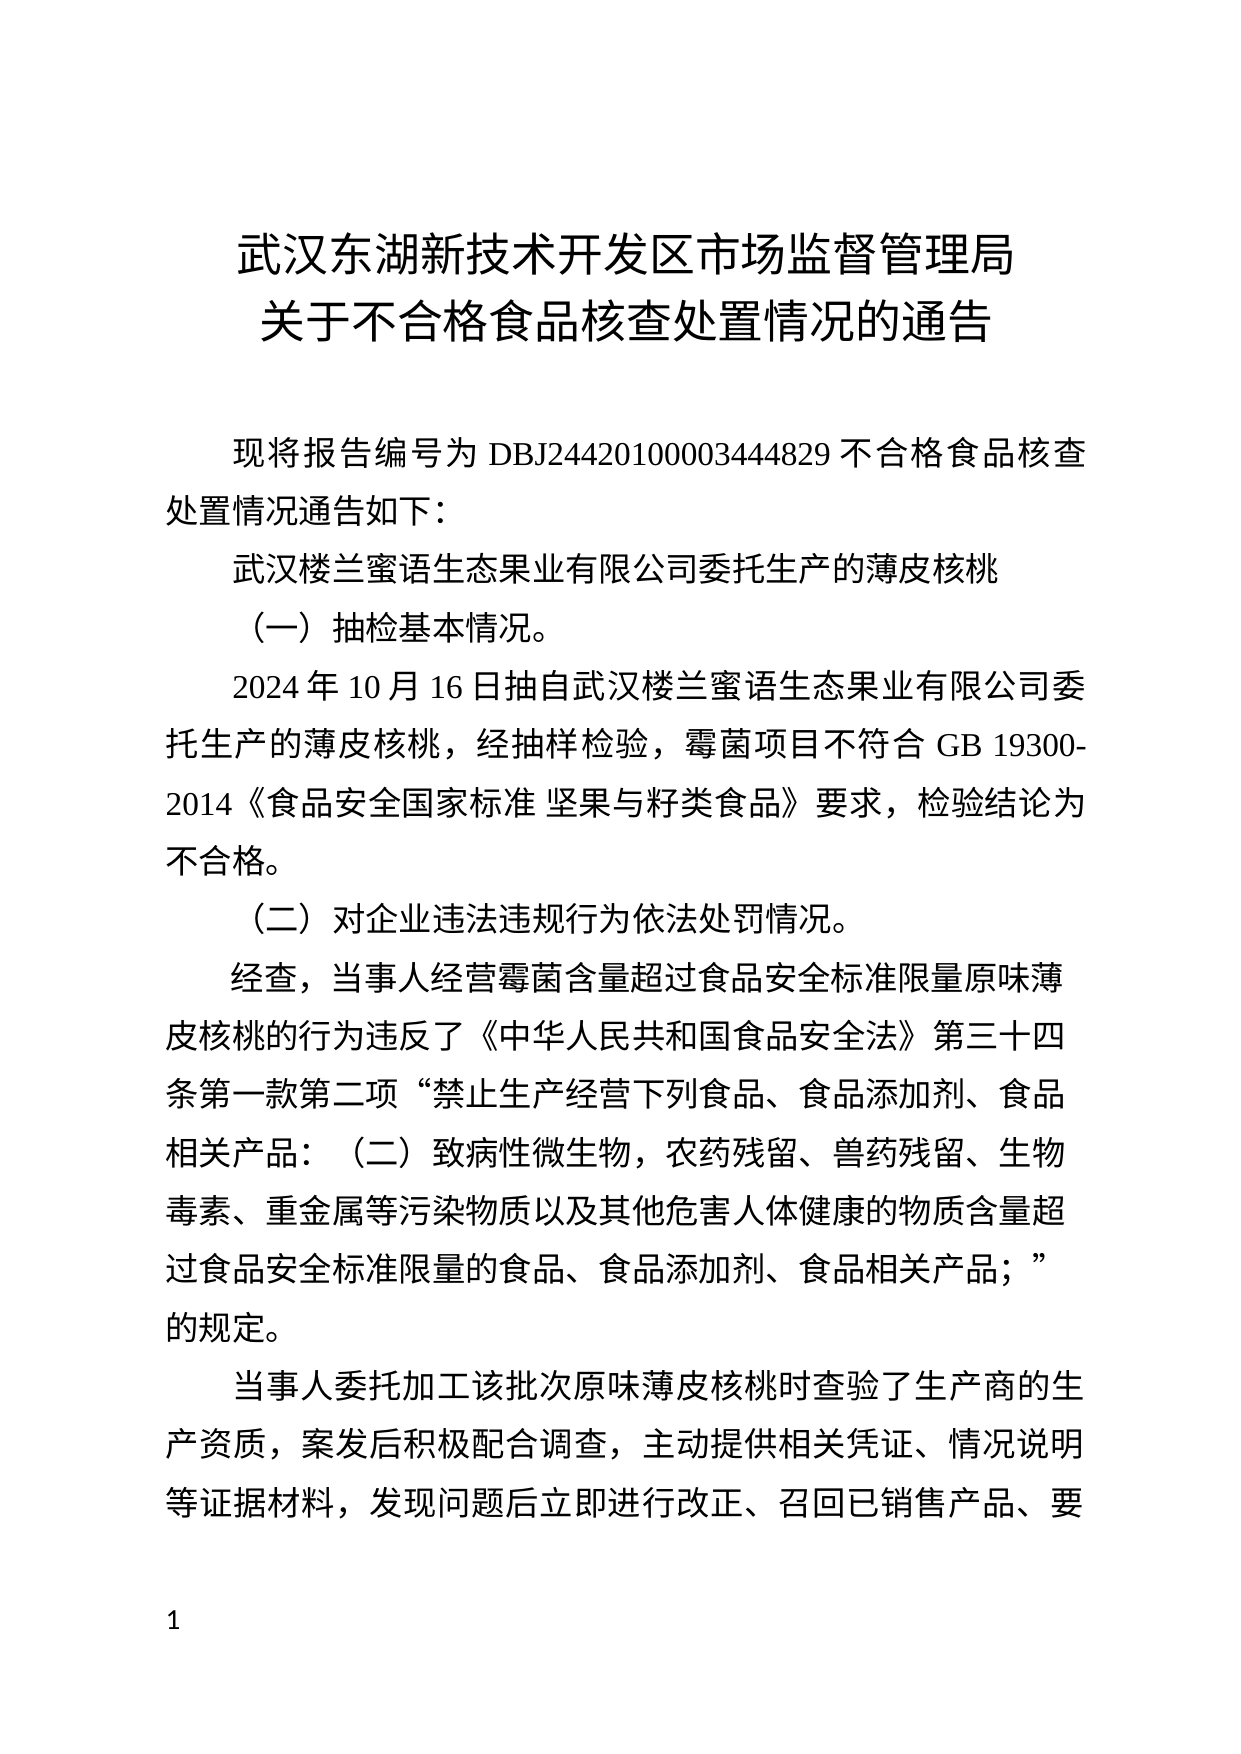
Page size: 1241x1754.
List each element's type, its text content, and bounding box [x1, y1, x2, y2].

text 经查，当事人经营霉菌含量超过食品安全标准限量原味薄皮核桃的行为违反了《中华人民共和国食品安全法》第三十四条第一款第二项“禁止生产经营下列食品、食品添加剂、食品相关产品：（二）致病性微生物，农药残留、兽药残留、生物毒素、重金属等污染物质以及其他危害人体健康的物质含量超过食品安全标准限量的食品、食品添加剂、食品相关产品；”的规定。 [165, 943, 1087, 1352]
list 抽检基本情况。 [165, 593, 1087, 652]
text 武汉东湖新技术开发区市场监督管理局 [165, 218, 1087, 285]
list （二）对企业违法违规行为依法处罚情况。 [165, 885, 1087, 943]
text 2024年10月16日抽自武汉楼兰蜜语生态果业有限公司委托生产的薄皮核桃，经抽样检验，霉菌项目不符合 GB 19300-2014《食品安全国家标准 坚果与籽类食品》要求，检验结论为不合格。 [165, 652, 1087, 885]
text 现将报告编号为DBJ24420100003444829不合格食品核查处置情况通告如下： [165, 418, 1087, 535]
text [165, 1352, 1087, 1527]
list 武汉楼兰蜜语生态果业有限公司委托生产的薄皮核桃 [165, 535, 1087, 593]
text 关于不合格食品核查处置情况的通告 [165, 285, 1087, 352]
